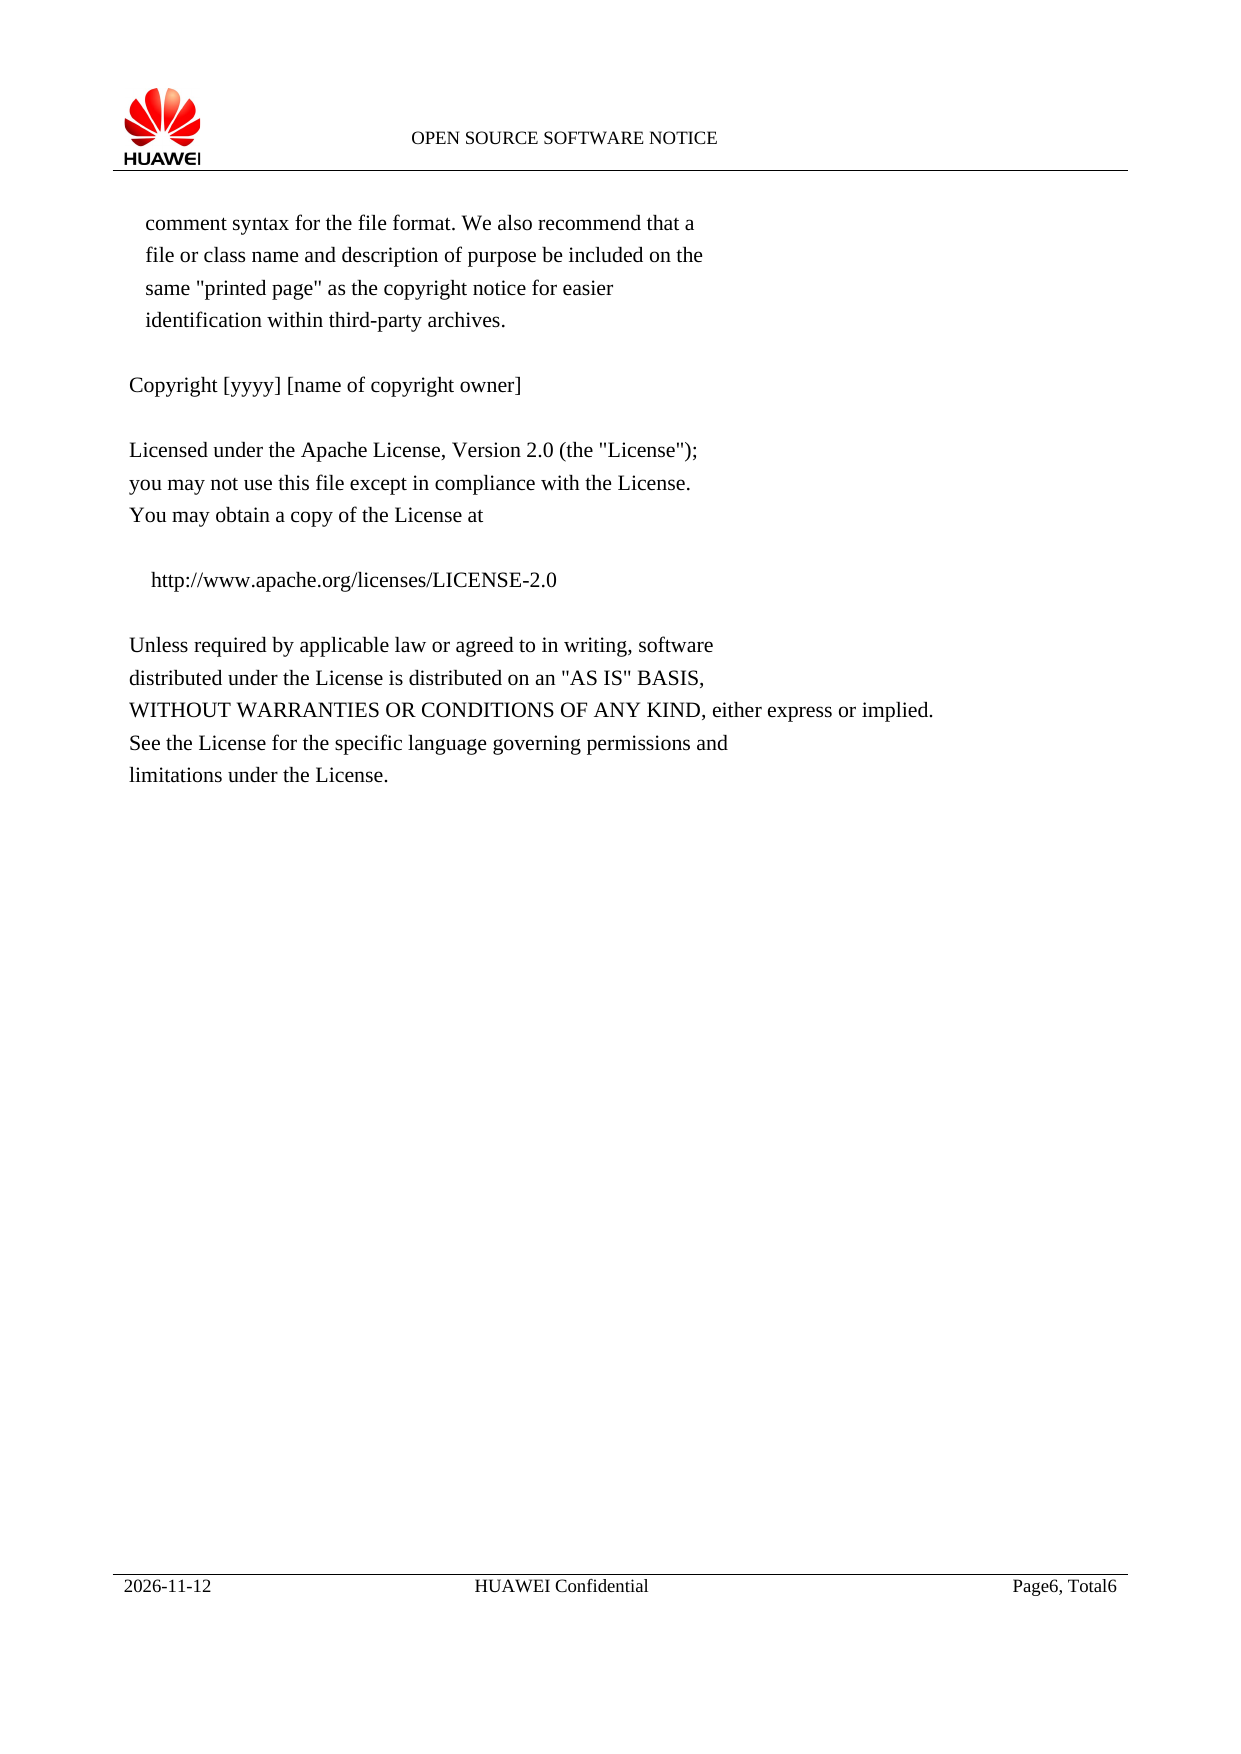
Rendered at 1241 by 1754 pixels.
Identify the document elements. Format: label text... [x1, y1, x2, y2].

picture [124, 88, 201, 165]
